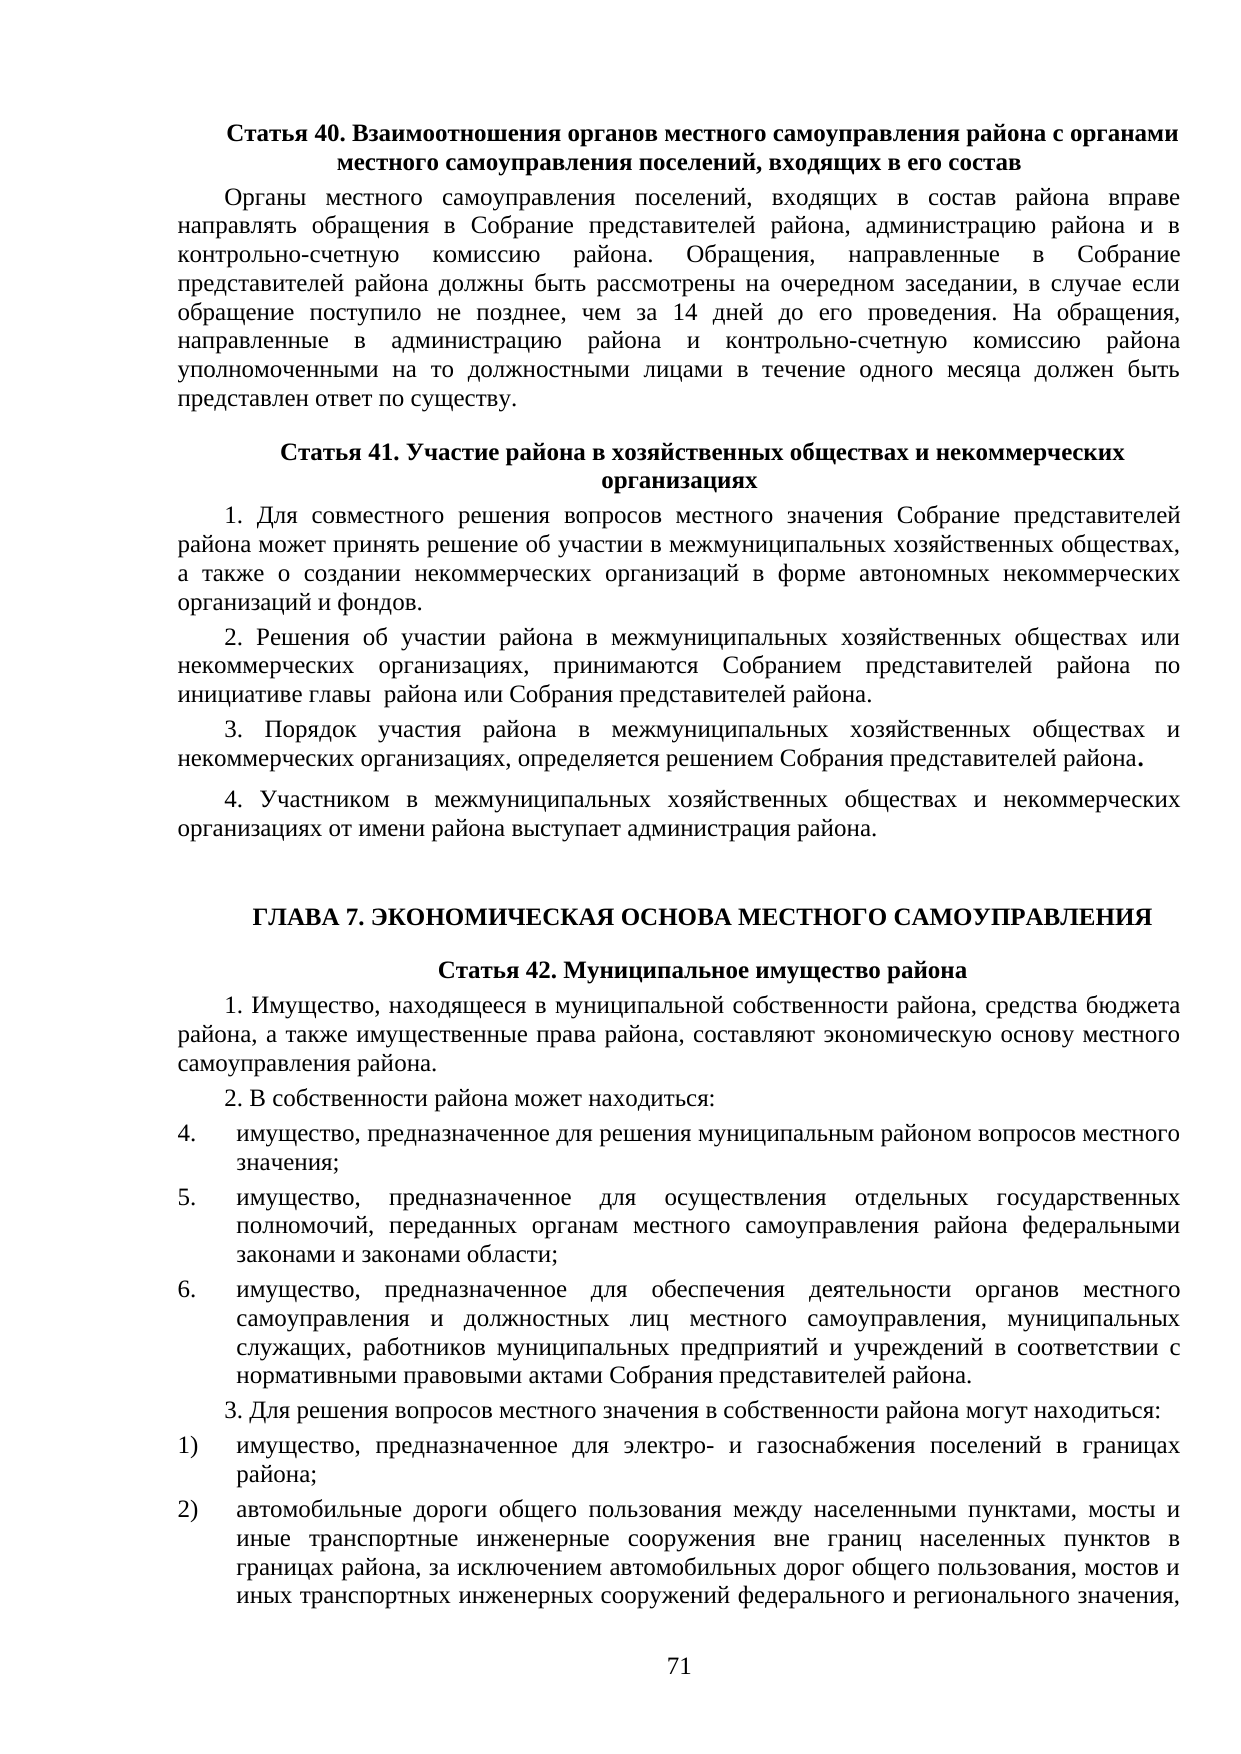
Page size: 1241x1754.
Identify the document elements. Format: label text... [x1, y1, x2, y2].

text Статья 42. Муниципальное имущество района [177, 956, 1181, 984]
list Статья 40. Взаимоотношения органов местного самоуправления района с органами местного самоуправления поселений, входящих в его состав [177, 118, 1181, 176]
list имущество, предназначенное для обеспечения деятельности органов местного самоуправления и должностных лиц местного самоуправления, муниципальных служащих, работников муниципальных предприятий и учреждений в соответствии с нормативными правовыми актами Собрания представителей района. [177, 1274, 1181, 1389]
list Органы местного самоуправления поселений, входящих в состав района вправе направлять обращения в Собрание представителей района, администрацию района и в контрольно-счетную комиссию района. Обращения, направленные в Собрание представителей района должны быть рассмотрены на очередном заседании, в случае если обращение поступило не позднее, чем за 14 дней до его проведения. На обращения, направленные в администрацию района и контрольно-счетную комиссию района уполномоченными на то должностными лицами в течение одного месяца должен быть представлен ответ по существу. [177, 182, 1181, 412]
list имущество, предназначенное для решения муниципальным районом вопросов местного значения; [177, 1118, 1181, 1176]
text 2. Решения об участии района в межмуниципальных хозяйственных обществах или некоммерческих организациях, принимаются Собранием представителей района по инициативе главы района или Собрания представителей района. [177, 622, 1181, 708]
text 3. Для решения вопросов местного значения в собственности района могут находиться: [177, 1396, 1181, 1424]
text 4. Участником в межмуниципальных хозяйственных обществах и некоммерческих организациях от имени района выступает администрация района. [177, 784, 1181, 842]
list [177, 1494, 1181, 1609]
text 1. Имущество, находящееся в муниципальной собственности района, средства бюджета района, а также имущественные права района, составляют экономическую основу местного самоуправления района. [177, 991, 1181, 1077]
list имущество, предназначенное для осуществления отдельных государственных полномочий, переданных органам местного самоуправления района федеральными законами и законами области; [177, 1182, 1181, 1268]
text 1. Для совместного решения вопросов местного значения Собрание представителей района может принять решение об участии в межмуниципальных хозяйственных обществах, а также о создании некоммерческих организаций в форме автономных некоммерческих организаций и фондов. [177, 501, 1181, 616]
text 2. В собственности района может находиться: [177, 1083, 1181, 1112]
list имущество, предназначенное для электро- и газоснабжения поселений в границах района; [177, 1431, 1181, 1488]
text 3. Порядок участия района в межмуниципальных хозяйственных обществах и некоммерческих организациях, определяется решением Собрания представителей района. [177, 714, 1181, 772]
text Статья 41. Участие района в хозяйственных обществах и некоммерческих организациях [177, 437, 1181, 494]
text ГЛАВА 7. ЭКОНОМИЧЕСКАЯ ОСНОВА МЕСТНОГО САМОУПРАВЛЕНИЯ [177, 902, 1181, 931]
